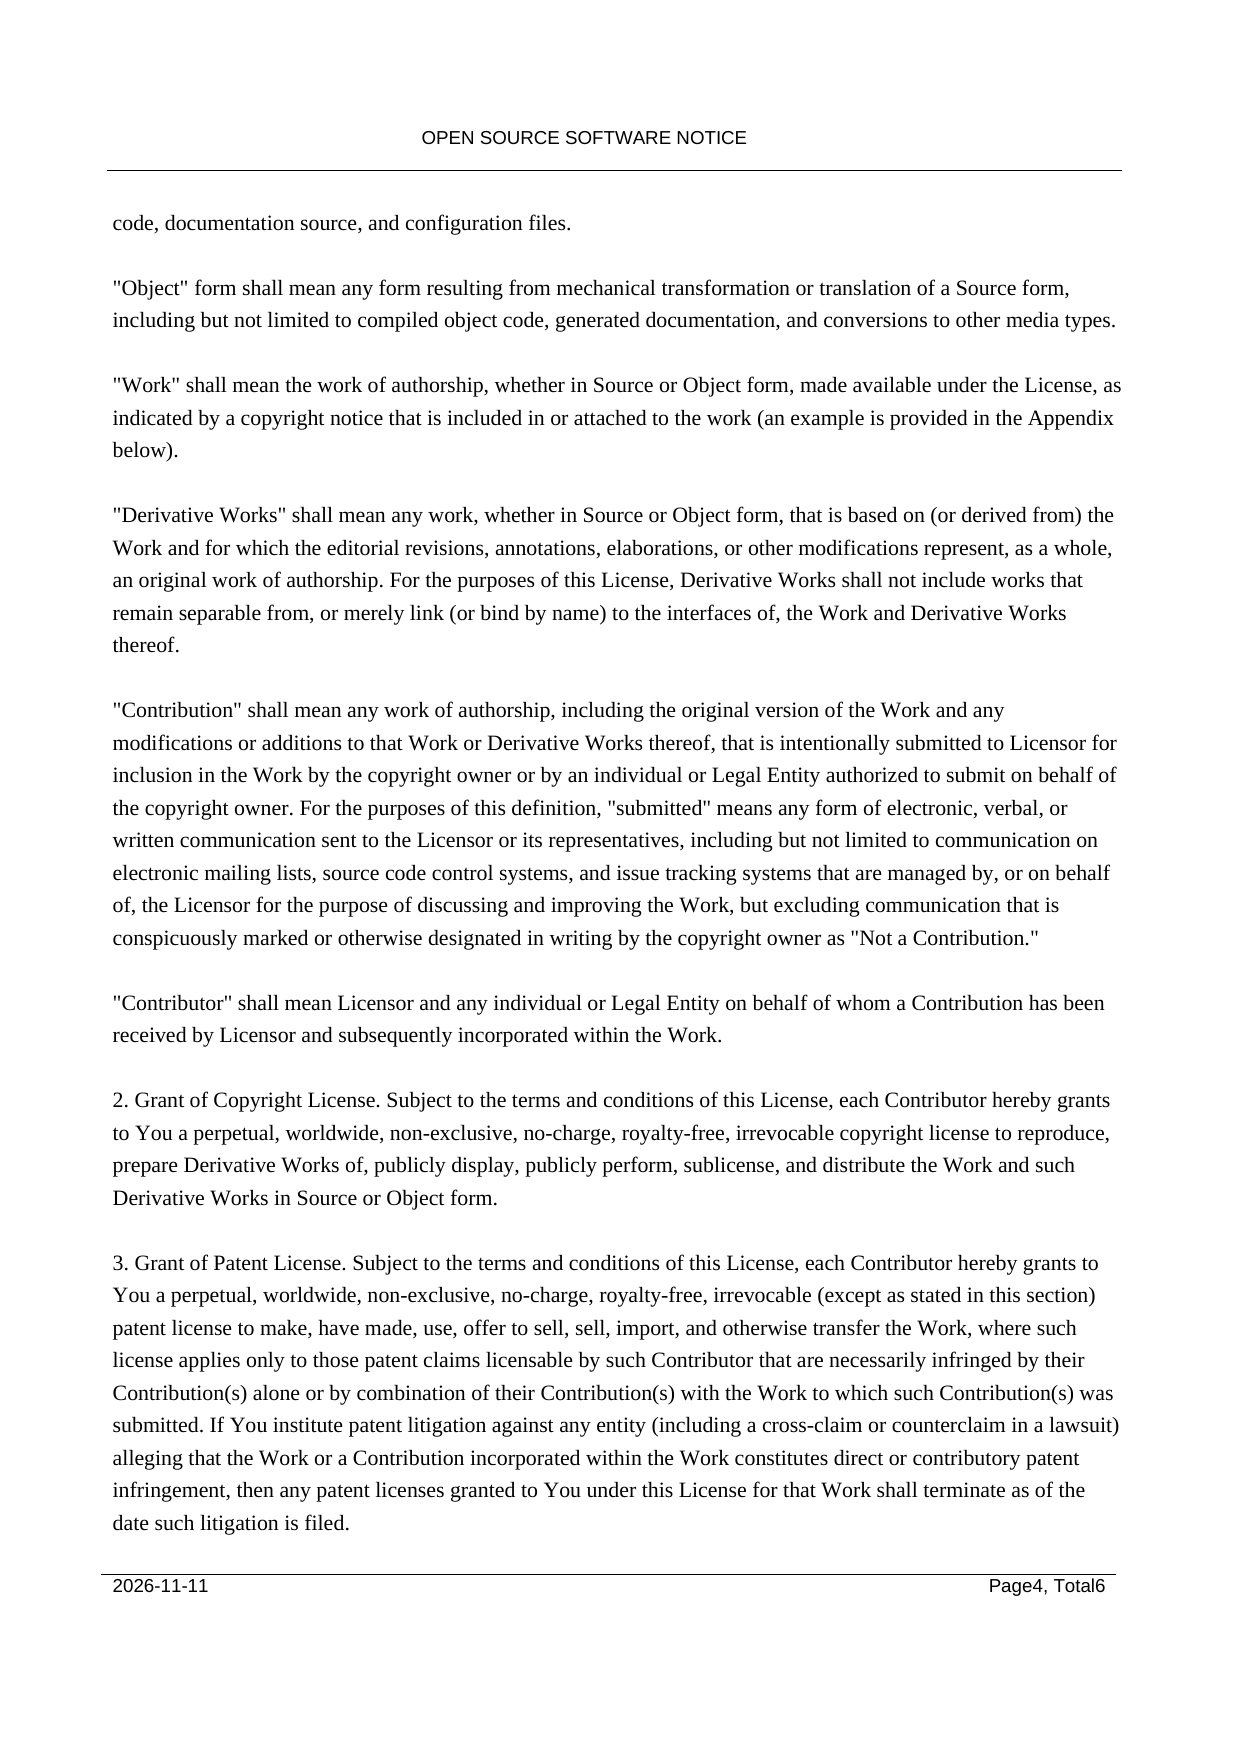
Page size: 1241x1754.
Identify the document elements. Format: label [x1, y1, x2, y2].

text [112, 206, 1128, 1539]
